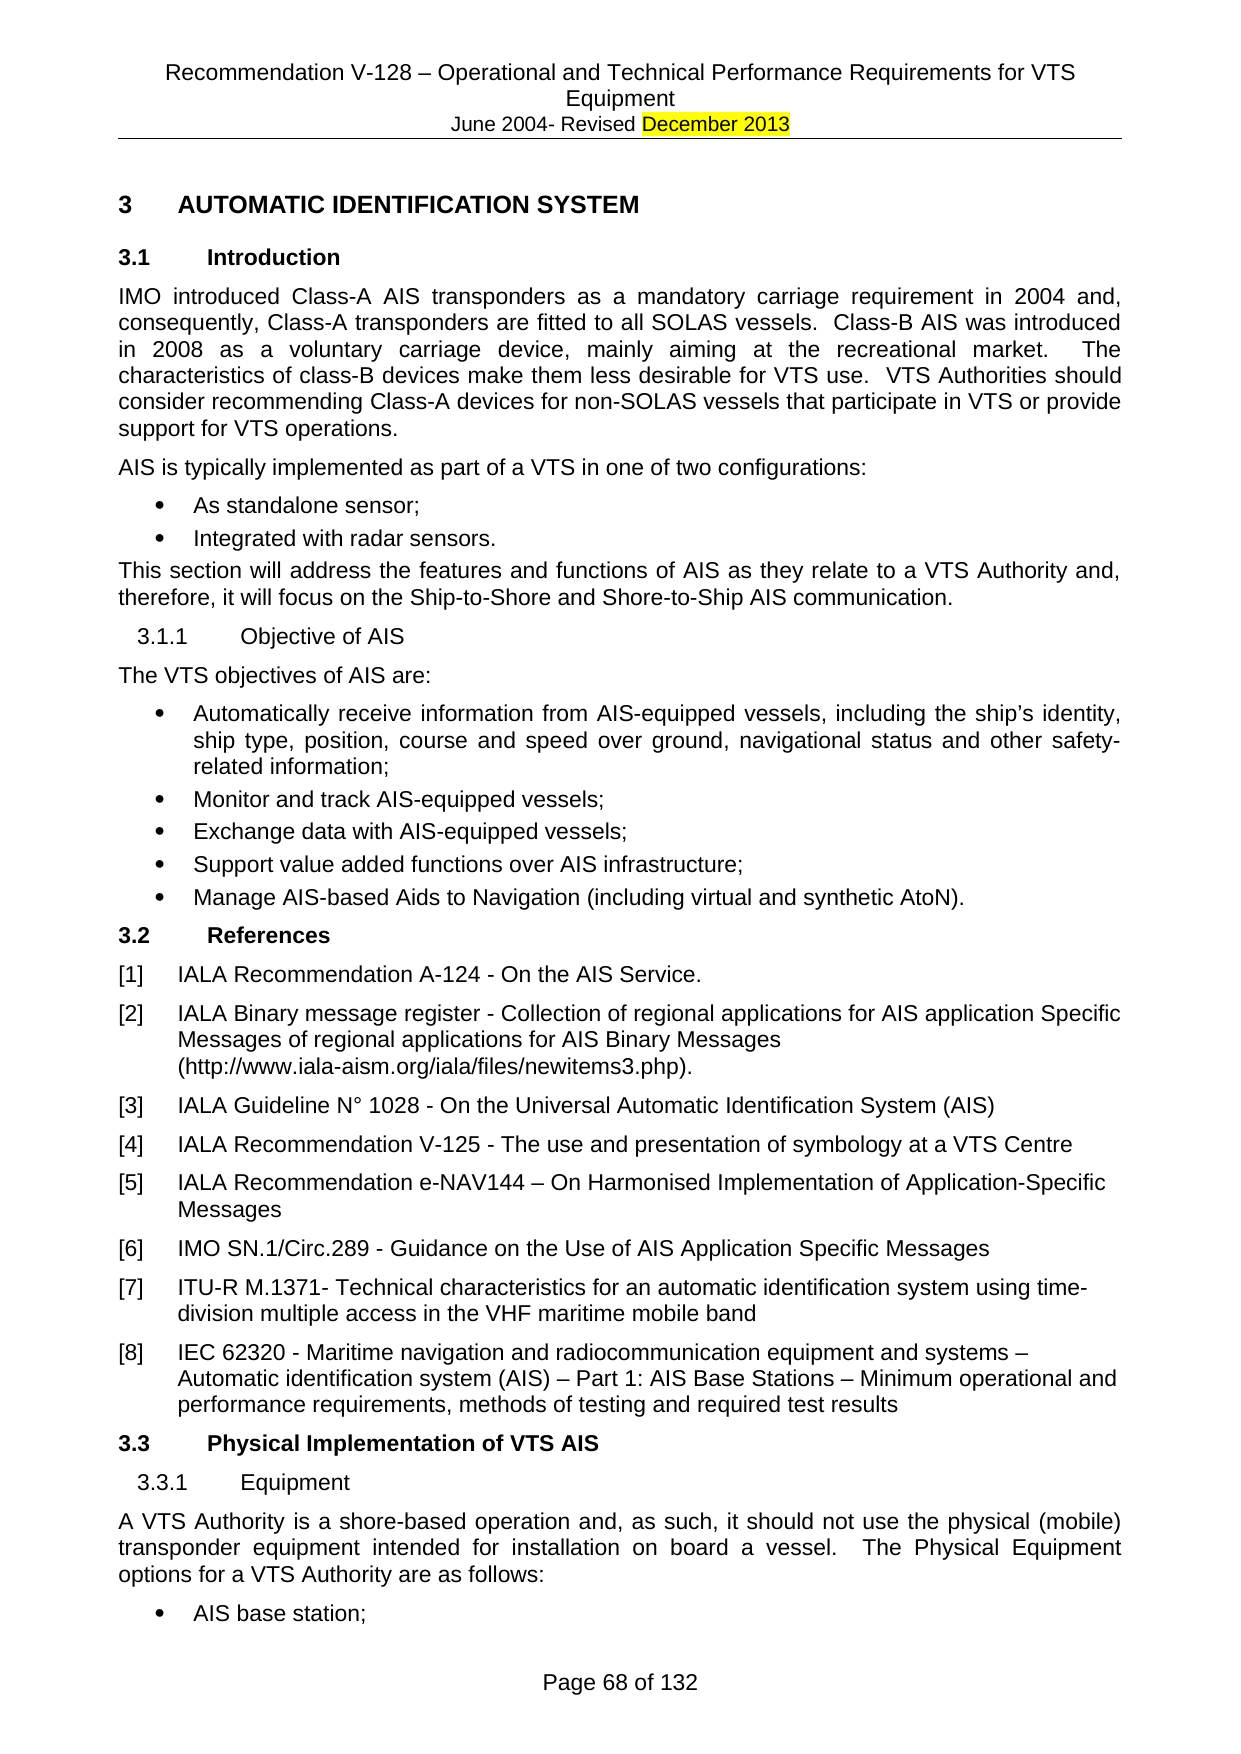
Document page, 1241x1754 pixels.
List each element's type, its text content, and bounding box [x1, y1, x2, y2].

list IALA Recommendation A-124 - On the AIS Service. [118, 961, 1122, 988]
subtitle Physical Implementation of VTS AIS [118, 1430, 1122, 1457]
text AIS is typically implemented as part of a VTS in one of two configurations: [118, 453, 1122, 480]
subtitle Equipment [137, 1469, 1122, 1495]
text AIS base station; [156, 1599, 1122, 1626]
text Monitor and track AIS-equipped vessels; [156, 786, 1122, 812]
list IMO SN.1/Circ.289 - Guidance on the Use of AIS Application Specific Messages [118, 1234, 1122, 1261]
subtitle Objective of AIS [137, 623, 1122, 649]
list ITU-R M.1371- Technical characteristics for an automatic identification system using time-division multiple access in the VHF maritime mobile band [118, 1273, 1122, 1326]
list IALA Binary message register - Collection of regional applications for AIS application Specific Messages of regional applications for AIS Binary Messages (http://www.iala-aism.org/iala/files/newitems3.php). [118, 1000, 1122, 1079]
subtitle Introduction [118, 244, 1122, 270]
text This section will address the features and functions of AIS as they relate to a VTS Authority and, therefore, it will focus on the Ship-to-Shore and Shore-to-Ship AIS communication. [118, 557, 1122, 610]
text As standalone sensor; [156, 492, 1122, 519]
list IEC 62320 - Maritime navigation and radiocommunication equipment and systems – Automatic identification system (AIS) – Part 1: AIS Base Stations – Minimum operational and performance requirements, methods of testing and required test results [118, 1339, 1122, 1418]
list IALA Guideline N° 1028 - On the Universal Automatic Identification System (AIS) [118, 1092, 1122, 1118]
subtitle References [118, 922, 1122, 949]
text IMO introduced Class-A AIS transponders as a mandatory carriage requirement in 2004 and, consequently, Class-A transponders are fitted to all SOLAS vessels. Class-B AIS was introduced in 2008 as a voluntary carriage device, mainly aiming at the recreational market. The characteristics of class-B devices make them less desirable for VTS use. VTS Authorities should consider recommending Class-A devices for non-SOLAS vessels that participate in VTS or provide support for VTS operations. [118, 283, 1122, 441]
list IALA Recommendation V-125 - The use and presentation of symbology at a VTS Centre [118, 1131, 1122, 1157]
subtitle Automatic Identification System [118, 190, 1122, 219]
text Support value added functions over AIS infrastructure; [156, 851, 1122, 877]
text Exchange data with AIS-equipped vessels; [156, 818, 1122, 845]
text Manage AIS-based Aids to Navigation (including virtual and synthetic AtoN). [156, 883, 1122, 910]
text Integrated with radar sensors. [156, 525, 1122, 551]
text A VTS Authority is a shore-based operation and, as such, it should not use the physical (mobile) transponder equipment intended for installation on board a vessel. The Physical Equipment options for a VTS Authority are as follows: [118, 1508, 1122, 1587]
list IALA Recommendation e-NAV144 – On Harmonised Implementation of Application-Specific Messages [118, 1169, 1122, 1222]
text Automatically receive information from AIS-equipped vessels, including the ship’s identity, ship type, position, course and speed over ground, navigational status and other safety-related information; [156, 700, 1122, 779]
text The VTS objectives of AIS are: [118, 662, 1122, 688]
